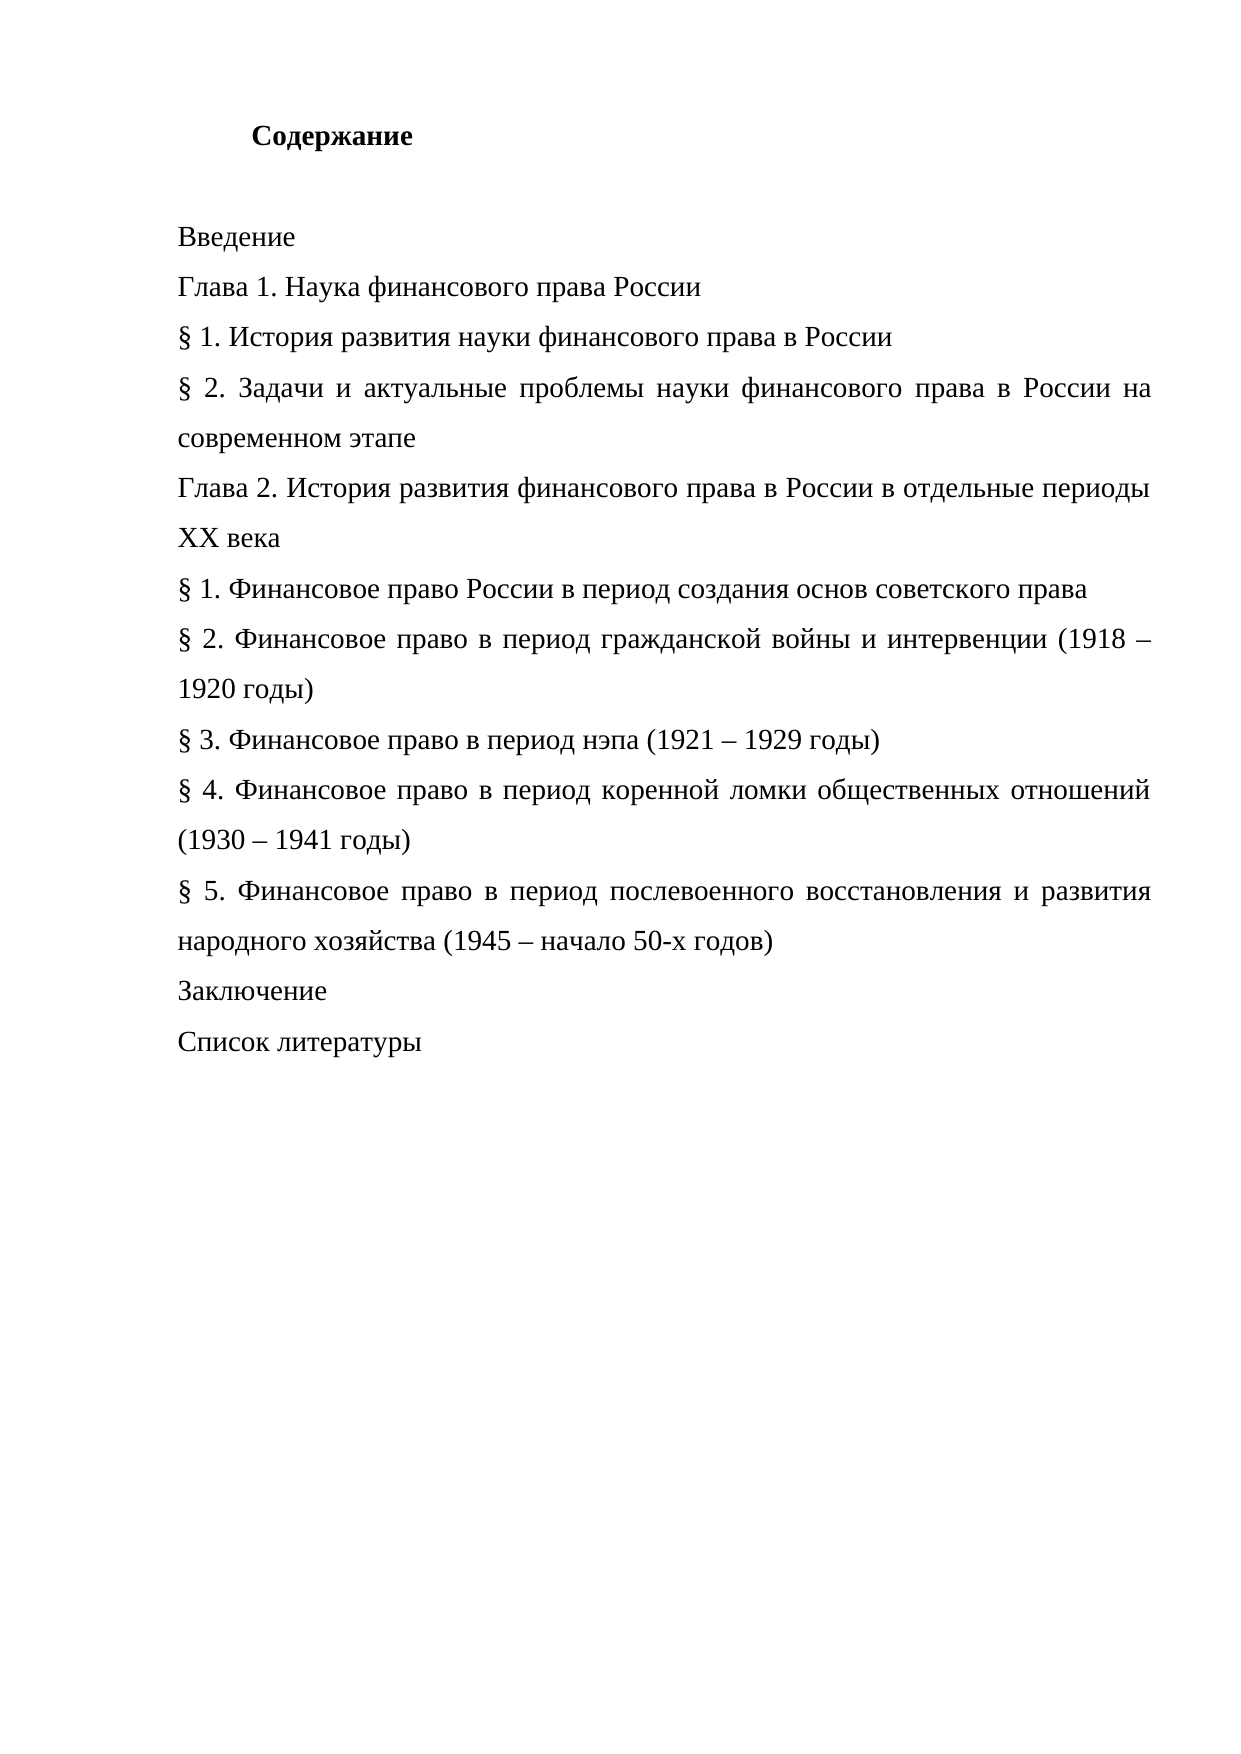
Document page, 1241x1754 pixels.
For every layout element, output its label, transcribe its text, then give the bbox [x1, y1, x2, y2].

text Введение [177, 219, 1152, 252]
text Глава 1. Наука финансового права России [177, 269, 1152, 303]
text Заключение [177, 973, 1152, 1007]
text Содержание [177, 118, 1152, 152]
text § 1. Финансовое право России в период создания основ советского права [177, 571, 1152, 604]
text Список литературы [177, 1024, 1152, 1057]
text Глава 2. История развития финансового права в России в отдельные периоды XX века [177, 470, 1152, 554]
text § 1. История развития науки финансового права в России [177, 319, 1152, 353]
text § 2. Финансовое право в период гражданской войны и интервенции (1918 – 1920 годы) [177, 621, 1152, 705]
text § 2. Задачи и актуальные проблемы науки финансового права в России на современном этапе [177, 370, 1152, 453]
text § 5. Финансовое право в период послевоенного восстановления и развития народного хозяйства (1945 – начало 50-х годов) [177, 873, 1152, 957]
text § 4. Финансовое право в период коренной ломки общественных отношений (1930 – 1941 годы) [177, 772, 1152, 856]
text § 3. Финансовое право в период нэпа (1921 – 1929 годы) [177, 722, 1152, 755]
